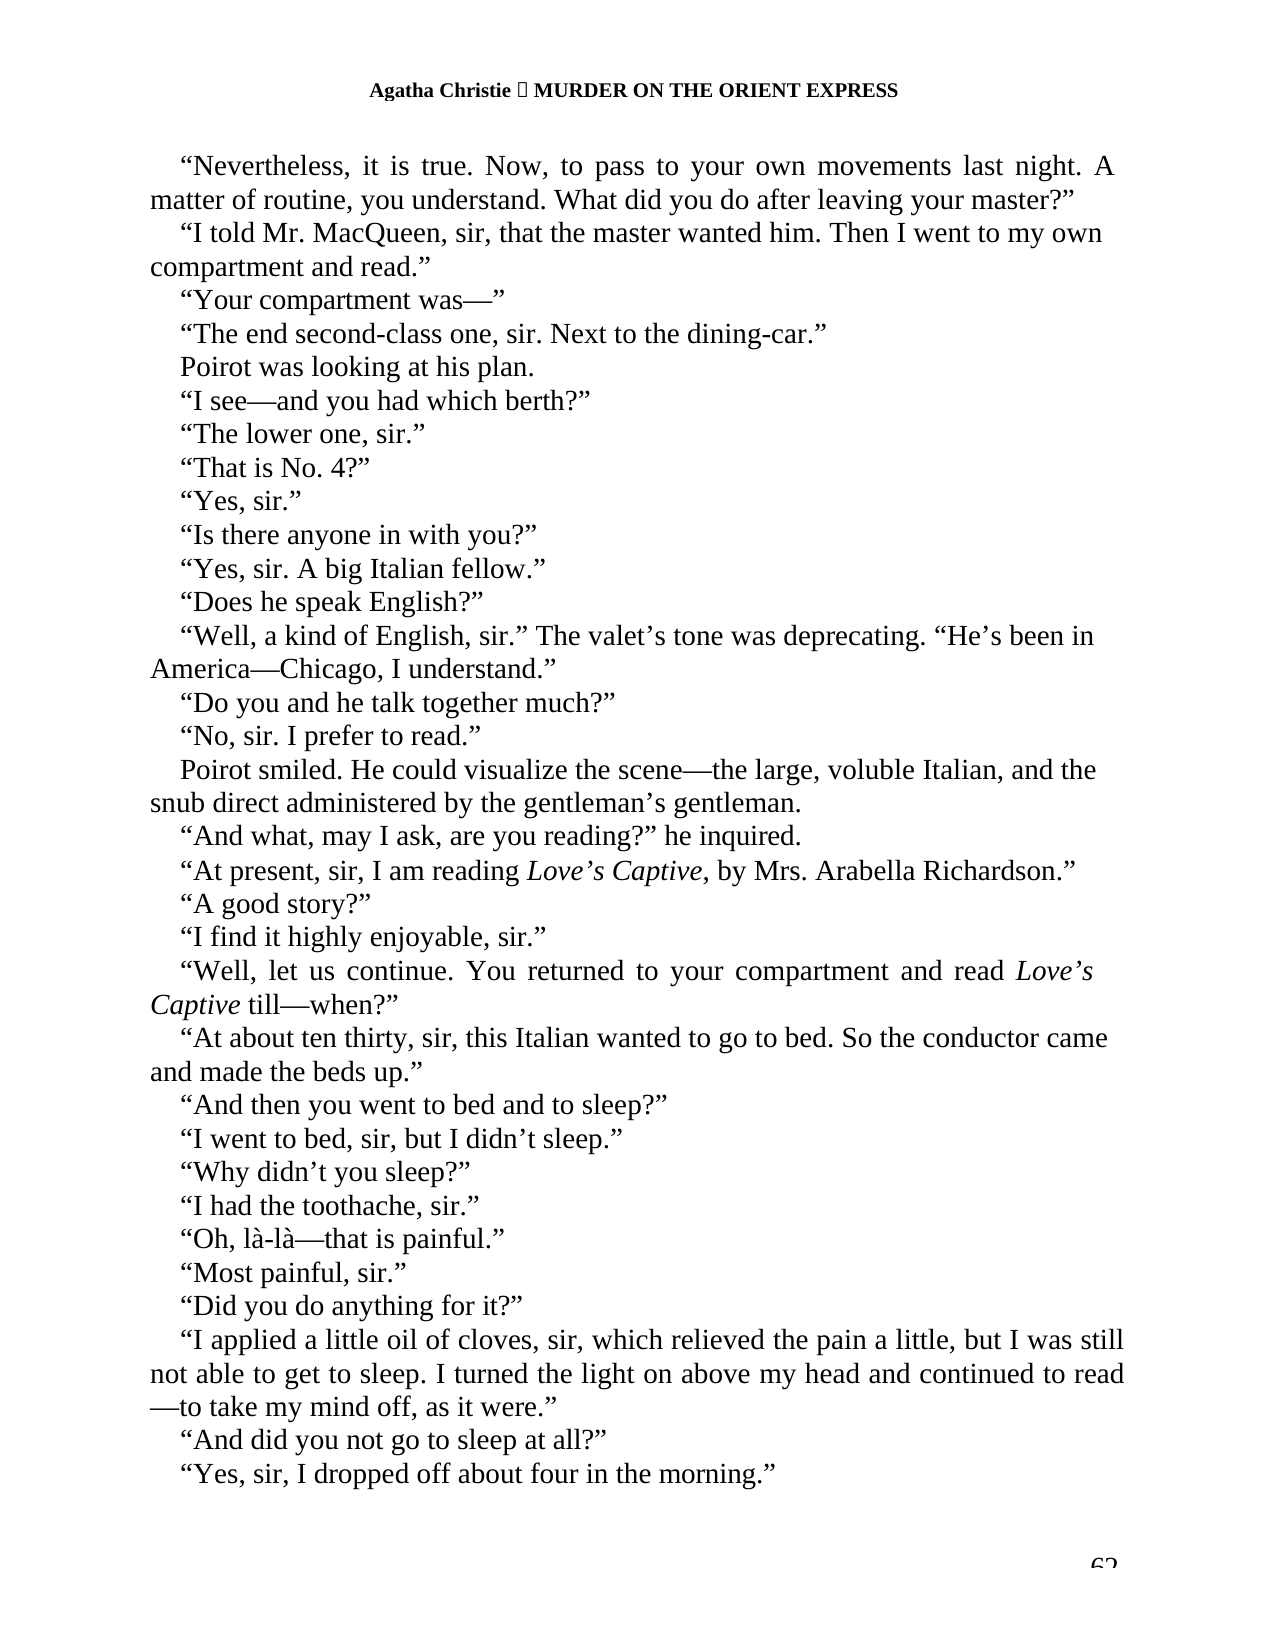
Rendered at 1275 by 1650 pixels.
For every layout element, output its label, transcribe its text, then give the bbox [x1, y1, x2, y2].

text “Did you do anything for it?” [180, 1289, 1137, 1322]
text “Well, a kind of English, sir.” The valet’s tone was deprecating. “He’s been in America—Chicago, I understand.” [150, 618, 1137, 685]
text “I had the toothache, sir.” “Oh, là-là—that is painful.” “Most painful, sir.” [180, 1188, 517, 1289]
text “Yes, sir, I dropped off about four in the morning.” [180, 1456, 1137, 1490]
text “Yes, sir.” [180, 484, 1137, 517]
text “That is No. 4?” [180, 450, 1137, 484]
text “I find it highly enjoyable, sir.” [180, 920, 1137, 953]
text “Nevertheless, it is true. Now, to pass to your own movements last night. A matter of routine, you understand. What did you do after leaving your master?” [150, 148, 1137, 215]
text “At about ten thirty, sir, this Italian wanted to go to bed. So the conductor came and made the beds up.” [150, 1020, 1137, 1087]
text “I see—and you had which berth?” “The lower one, sir.” [180, 383, 606, 450]
text “Well, let us continue. You returned to your compartment and read Love’s Captive till—when?” [150, 953, 1137, 1020]
text “Do you and he talk together much?” “No, sir. I prefer to read.” [180, 685, 662, 752]
text “I told Mr. MacQueen, sir, that the master wanted him. Then I went to my own compartment and read.” [150, 215, 1137, 282]
text “At present, sir, I am reading Love’s Captive, by Mrs. Arabella Richardson.” “A good story?” [180, 853, 1103, 920]
text “And then you went to bed and to sleep?” “I went to bed, sir, but I didn’t sleep.” “Why didn’t you sleep?” [180, 1087, 684, 1188]
text “The end second-class one, sir. Next to the dining-car.” Poirot was looking at his plan. [180, 316, 839, 383]
text Poirot smiled. He could visualize the scene—the large, voluble Italian, and the snub direct administered by the gentleman’s gentleman. [150, 752, 1137, 819]
text “I applied a little oil of cloves, sir, which relieved the pain a little, but I was still not able to get to sleep. I turned the light on above my head and continued to read—to take my mind off, as it were.” [150, 1322, 1125, 1423]
text “Is there anyone in with you?” “Yes, sir. A big Italian fellow.” “Does he speak English?” [180, 517, 575, 618]
text “Your compartment was—” [180, 282, 1137, 316]
text “And what, may I ask, are you reading?” he inquired. [180, 819, 1137, 853]
text “And did you not go to sleep at all?” [180, 1423, 1137, 1456]
